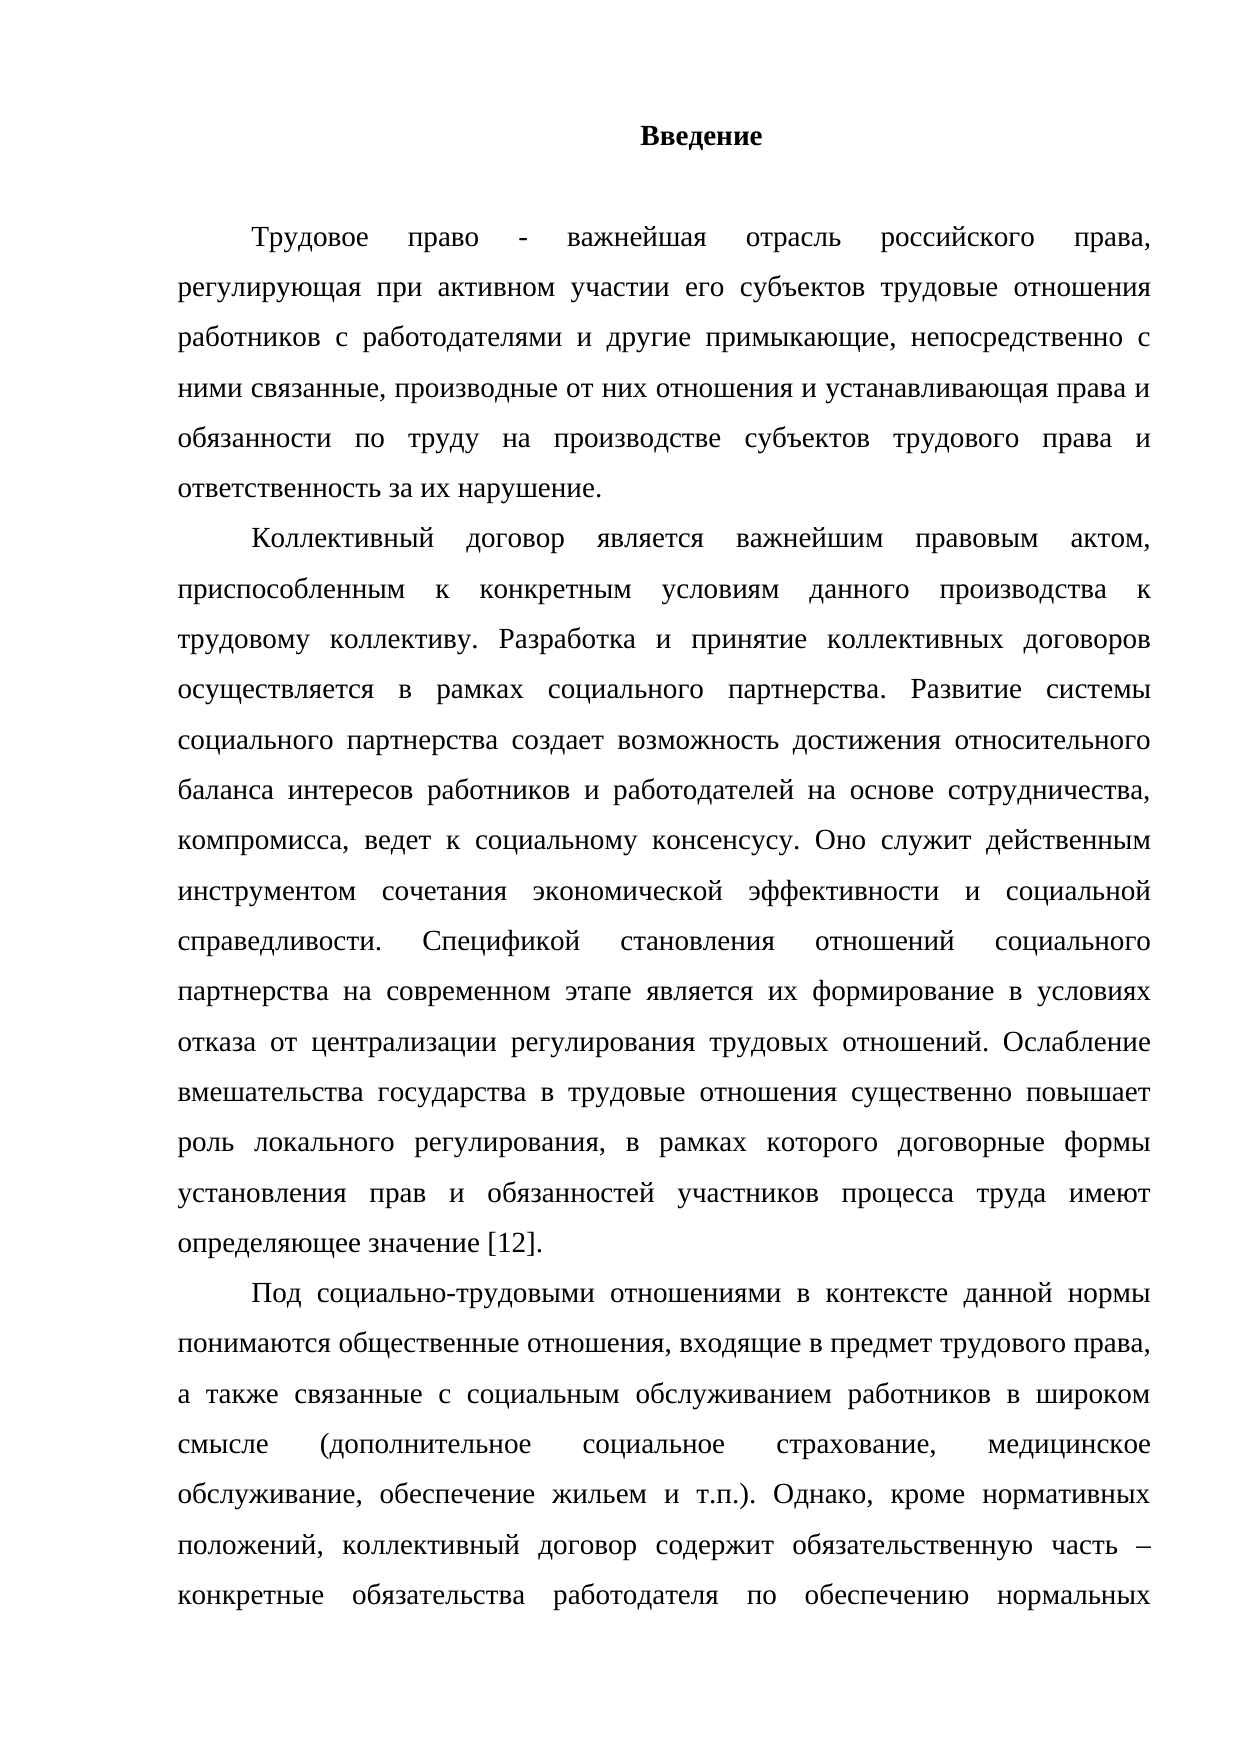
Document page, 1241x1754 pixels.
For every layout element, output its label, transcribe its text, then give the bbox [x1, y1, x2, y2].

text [177, 1275, 1152, 1611]
text Коллективный договор является важнейшим правовым актом, приспособленным к конкретным условиям данного производства к трудовому коллективу. Разработка и принятие коллективных договоров осуществляется в рамках социального партнерства. Развитие системы социального партнерства создает возможность достижения относительного баланса интересов работников и работодателей на основе сотрудничества, компромисса, ведет к социальному консенсусу. Оно служит действенным инструментом сочетания экономической эффективности и социальной справедливости. Спецификой становления отношений социального партнерства на современном этапе является их формирование в условиях отказа от централизации регулирования трудовых отношений. Ослабление вмешательства государства в трудовые отношения существенно повышает роль локального регулирования, в рамках которого договорные формы установления прав и обязанностей участников процесса труда имеют определяющее значение [12]. [177, 521, 1152, 1258]
text Трудовое право - важнейшая отрасль российского права, регулирующая при активном участии его субъектов трудовые отношения работников с работодателями и другие примыкающие, непосредственно с ними связанные, производные от них отношения и устанавливающая права и обязанности по труду на производстве субъектов трудового права и ответственность за их нарушение. [177, 219, 1152, 504]
text Введение [177, 118, 1152, 152]
